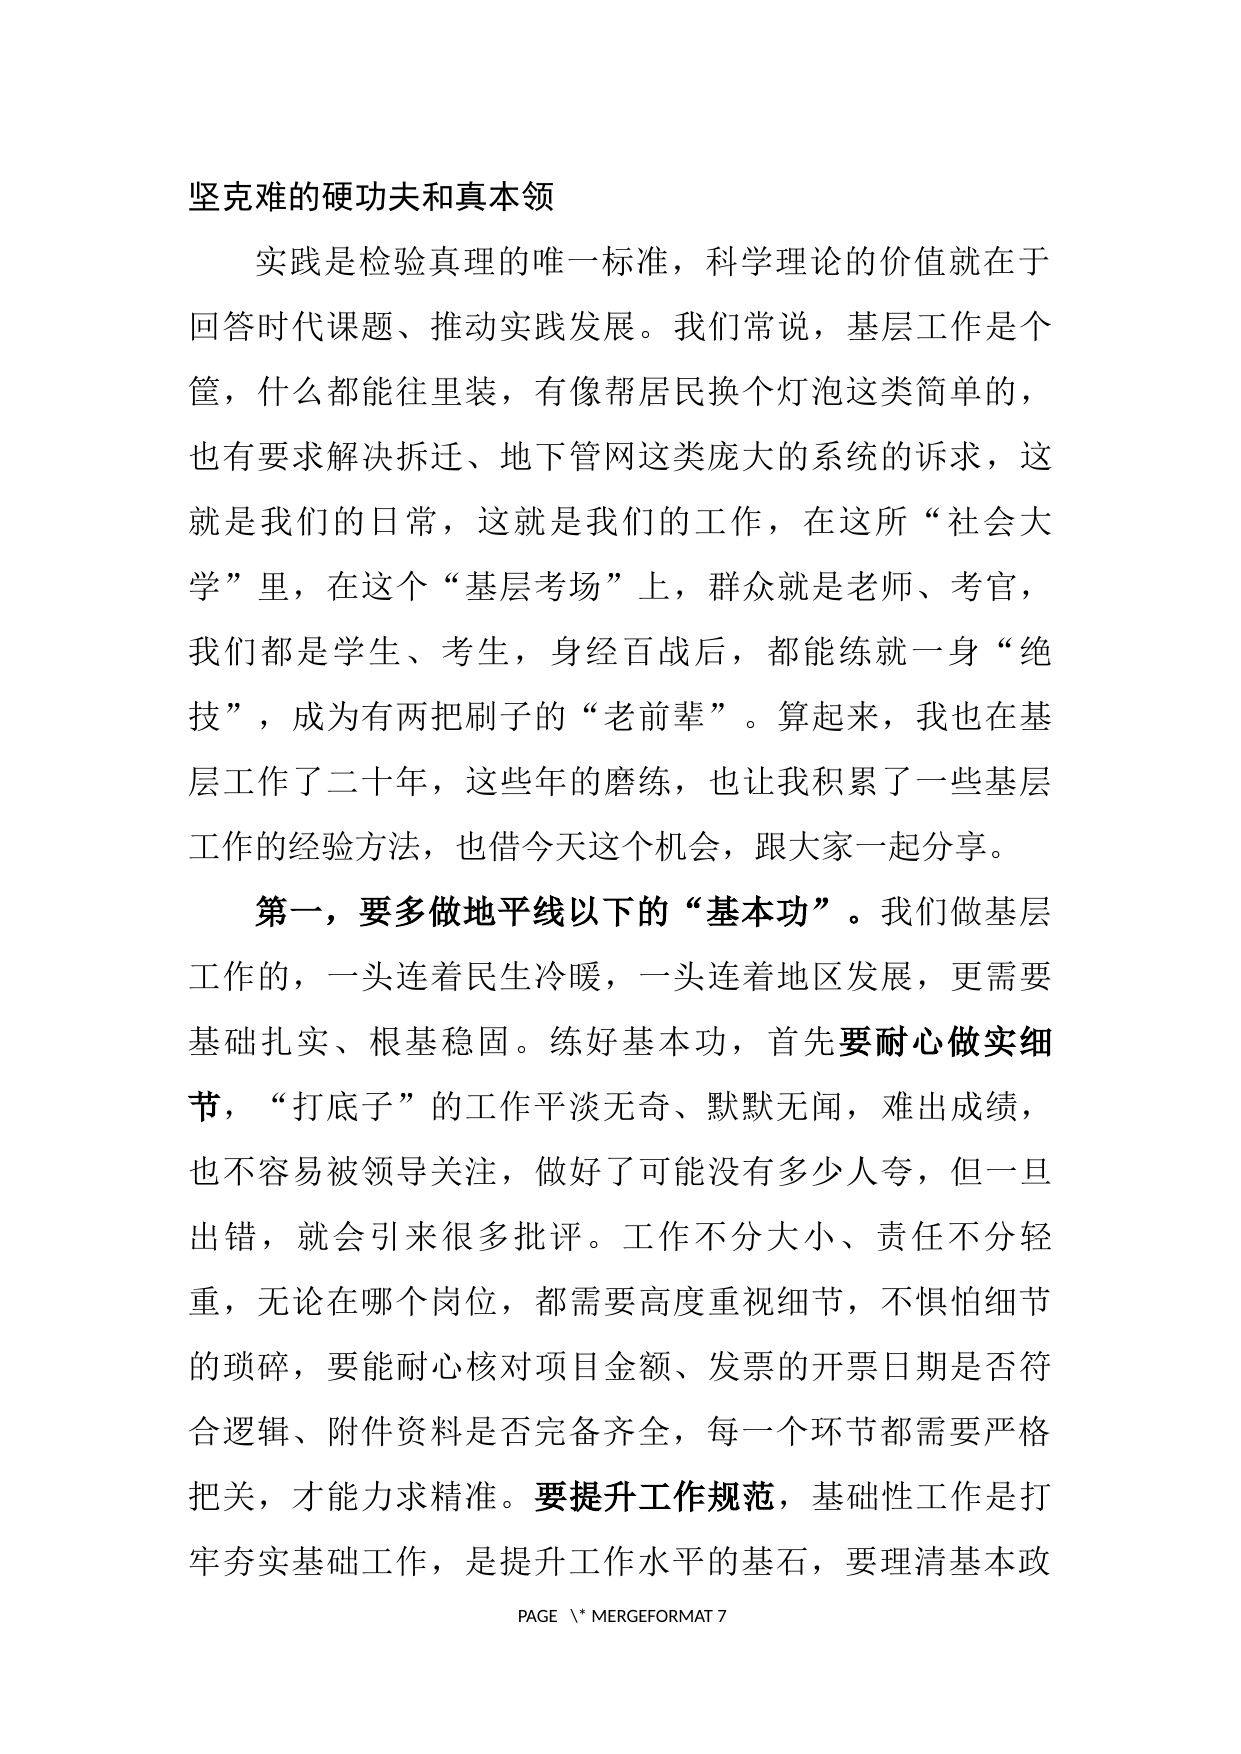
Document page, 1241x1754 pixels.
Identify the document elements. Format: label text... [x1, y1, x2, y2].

text 实践是检验真理的唯一标准，科学理论的价值就在于回答时代课题、推动实践发展。我们常说，基层工作是个筐，什么都能往里装，有像帮居民换个灯泡这类简单的，也有要求解决拆迁、地下管网这类庞大的系统的诉求，这就是我们的日常，这就是我们的工作，在这所“社会大学”里，在这个“基层考场”上，群众就是老师、考官，我们都是学生、考生，身经百战后，都能练就一身“绝技”，成为有两把刷子的“老前辈”。算起来，我也在基层工作了二十年，这些年的磨练，也让我积累了一些基层工作的经验方法，也借今天这个机会，跟大家一起分享。 [187, 226, 1053, 876]
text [187, 876, 1053, 1591]
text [187, 161, 1053, 226]
